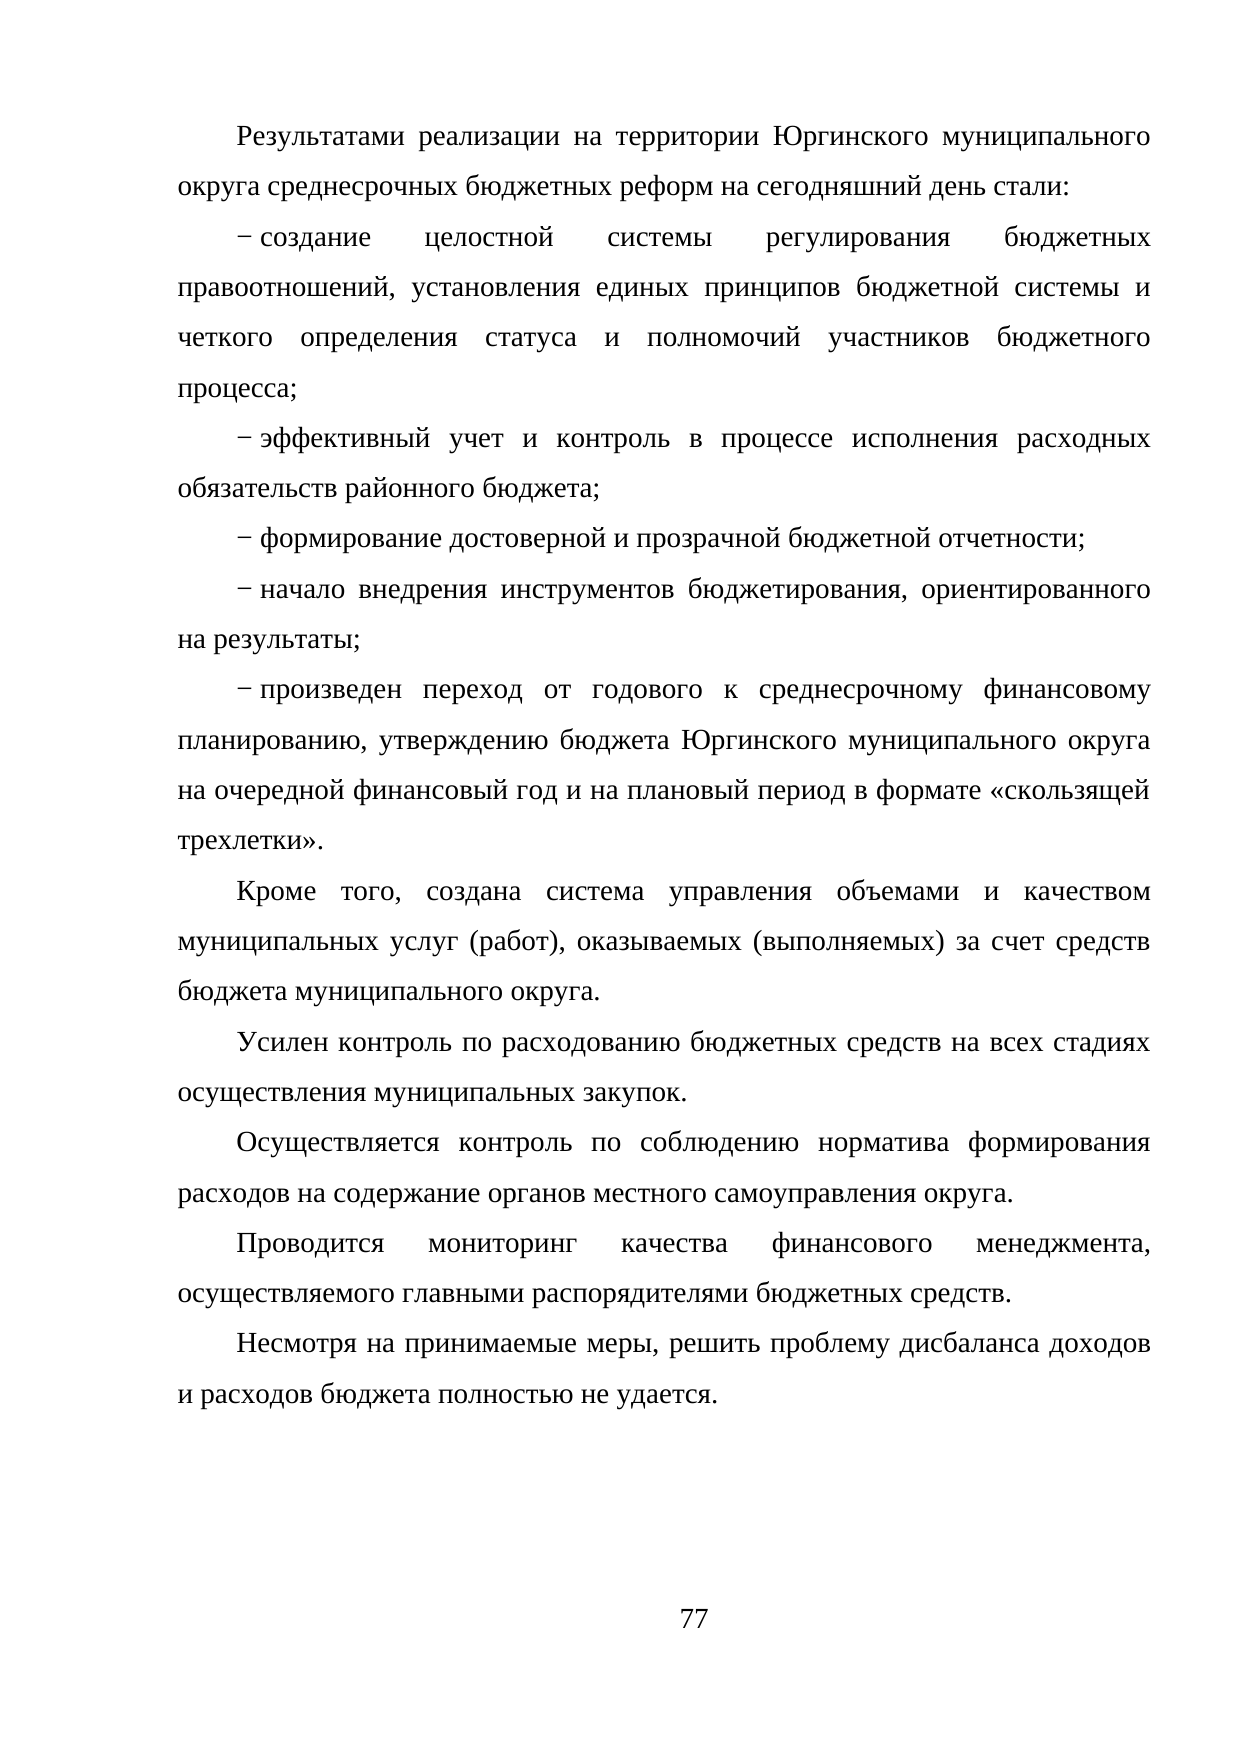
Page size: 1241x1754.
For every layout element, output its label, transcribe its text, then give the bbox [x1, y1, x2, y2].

text Результатами реализации на территории Юргинского муниципального округа среднесрочных бюджетных реформ на сегодняшний день стали: [177, 118, 1152, 202]
text Усилен контроль по расходованию бюджетных средств на всех стадиях осуществления муниципальных закупок. [177, 1024, 1152, 1108]
list создание целостной системы регулирования бюджетных правоотношений, установления единых принципов бюджетной системы и четкого определения статуса и полномочий участников бюджетного процесса; [177, 219, 1152, 403]
text Кроме того, создана система управления объемами и качеством муниципальных услуг (работ), оказываемых (выполняемых) за счет средств бюджета муниципального округа. [177, 873, 1152, 1007]
list эффективный учет и контроль в процессе исполнения расходных обязательств районного бюджета; [177, 420, 1152, 504]
list формирование достоверной и прозрачной бюджетной отчетности; [177, 521, 1152, 554]
text Проводится мониторинг качества финансового менеджмента, осуществляемого главными распорядителями бюджетных средств. [177, 1225, 1152, 1309]
list начало внедрения инструментов бюджетирования, ориентированного на результаты; [177, 571, 1152, 655]
text Несмотря на принимаемые меры, решить проблему дисбаланса доходов и расходов бюджета полностью не удается. [177, 1326, 1152, 1409]
text Осуществляется контроль по соблюдению норматива формирования расходов на содержание органов местного самоуправления округа. [177, 1124, 1152, 1208]
list произведен переход от годового к среднесрочному финансовому планированию, утверждению бюджета Юргинского муниципального округа на очередной финансовый год и на плановый период в формате «скользящей трехлетки». [177, 672, 1152, 856]
